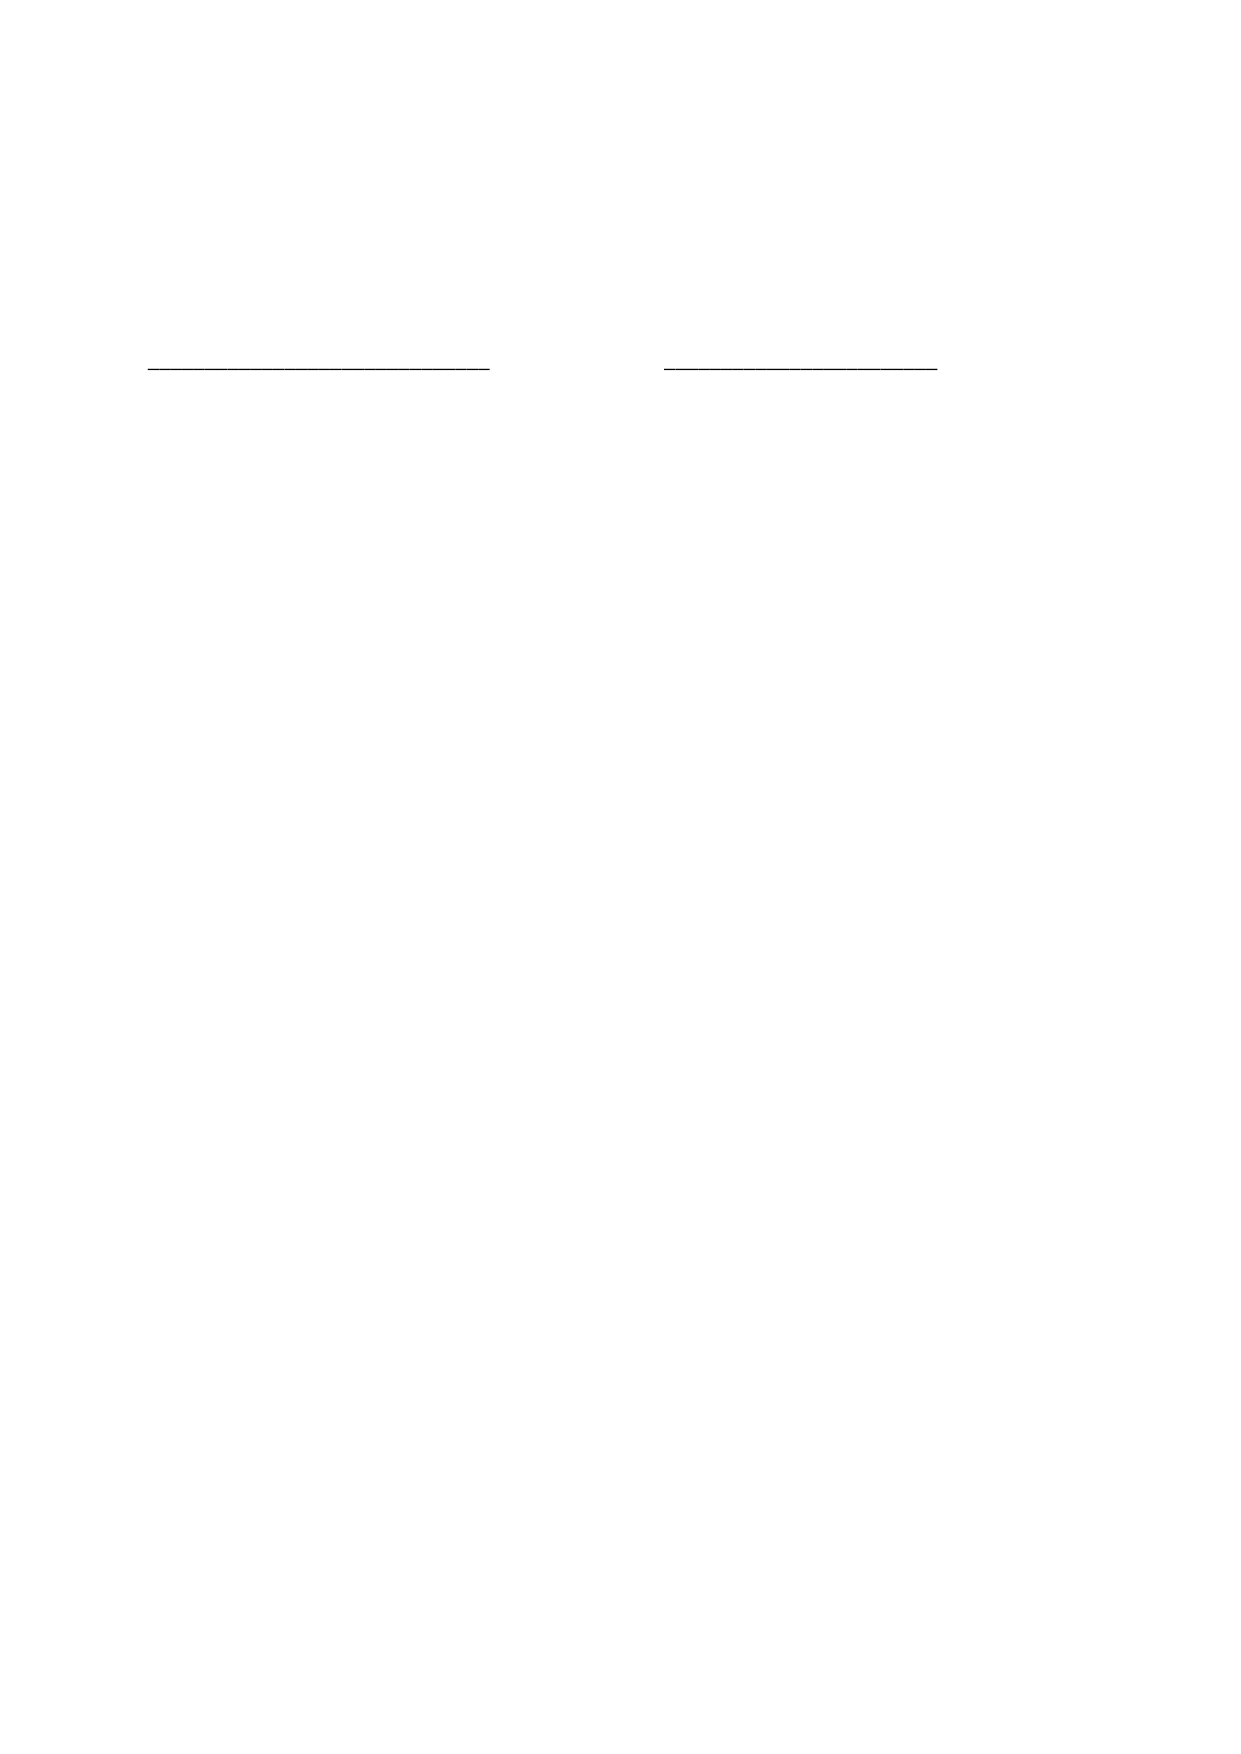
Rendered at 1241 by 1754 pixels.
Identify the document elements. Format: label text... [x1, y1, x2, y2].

text ______________________________ ________________________ [148, 346, 1093, 374]
